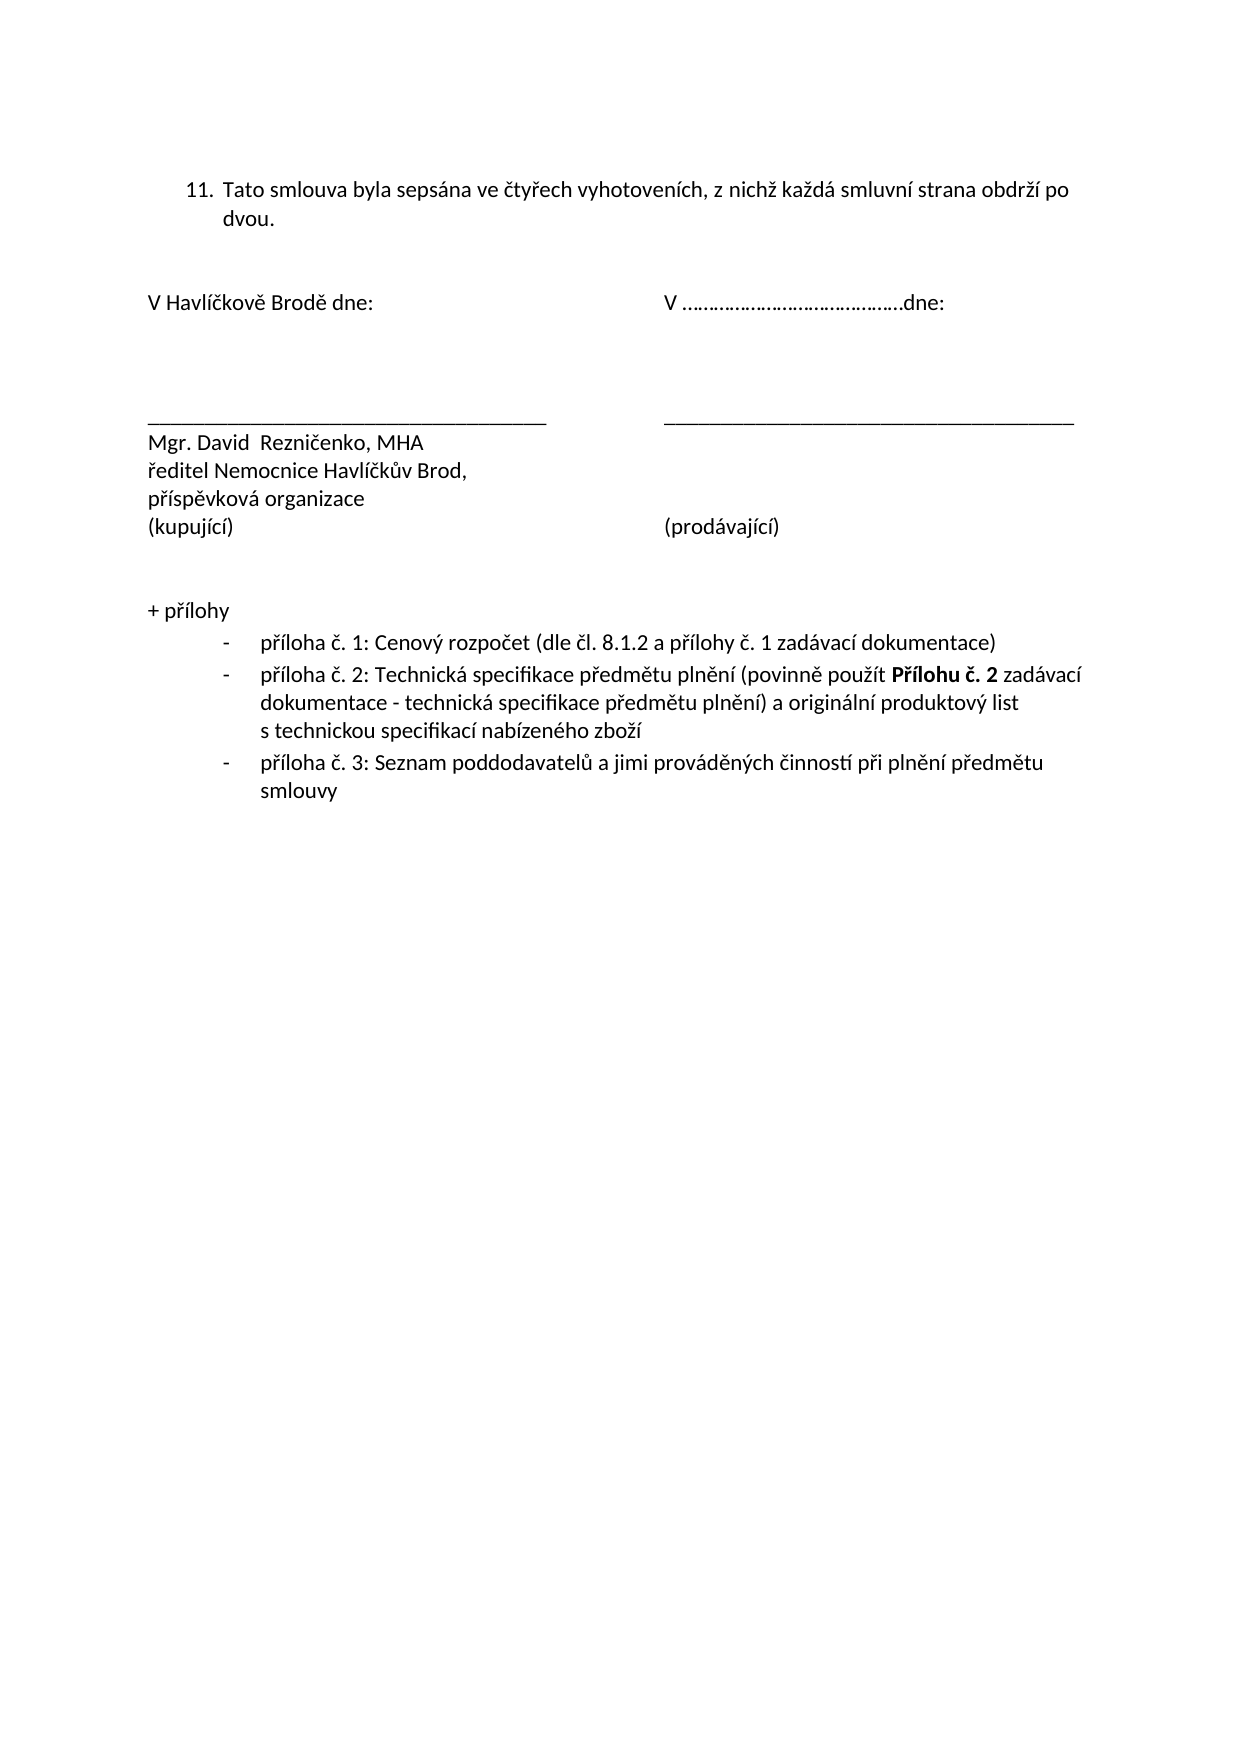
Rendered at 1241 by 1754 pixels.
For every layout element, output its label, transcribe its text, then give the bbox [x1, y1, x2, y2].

text ředitel Nemocnice Havlíčkův Brod, [148, 456, 1093, 484]
list příloha č. 2: Technická specifikace předmětu plnění (povinně použít Přílohu č. 2 zadávací dokumentace - technická specifikace předmětu plnění) a originální produktový list s technickou specifikací nabízeného zboží [223, 660, 1093, 744]
list příloha č. 1: Cenový rozpočet (dle čl. 8.1.2 a přílohy č. 1 zadávací dokumentace) [223, 628, 1093, 656]
text V Havlíčkově Brodě dne: V ……………………………………dne: [148, 288, 1093, 316]
list příloha č. 3: Seznam poddodavatelů a jimi prováděných činností při plnění předmětu smlouvy [223, 748, 1093, 804]
text příspěvková organizace [148, 484, 1093, 512]
list Tato smlouva byla sepsána ve čtyřech vyhotoveních, z nichž každá smluvní strana obdrží po dvou. [185, 176, 1093, 232]
text ___________________________________ ____________________________________ [148, 400, 1093, 428]
text (kupující) (prodávající) [148, 512, 1093, 540]
text + přílohy [148, 596, 1093, 624]
text Mgr. David Rezničenko, MHA [148, 428, 1093, 456]
